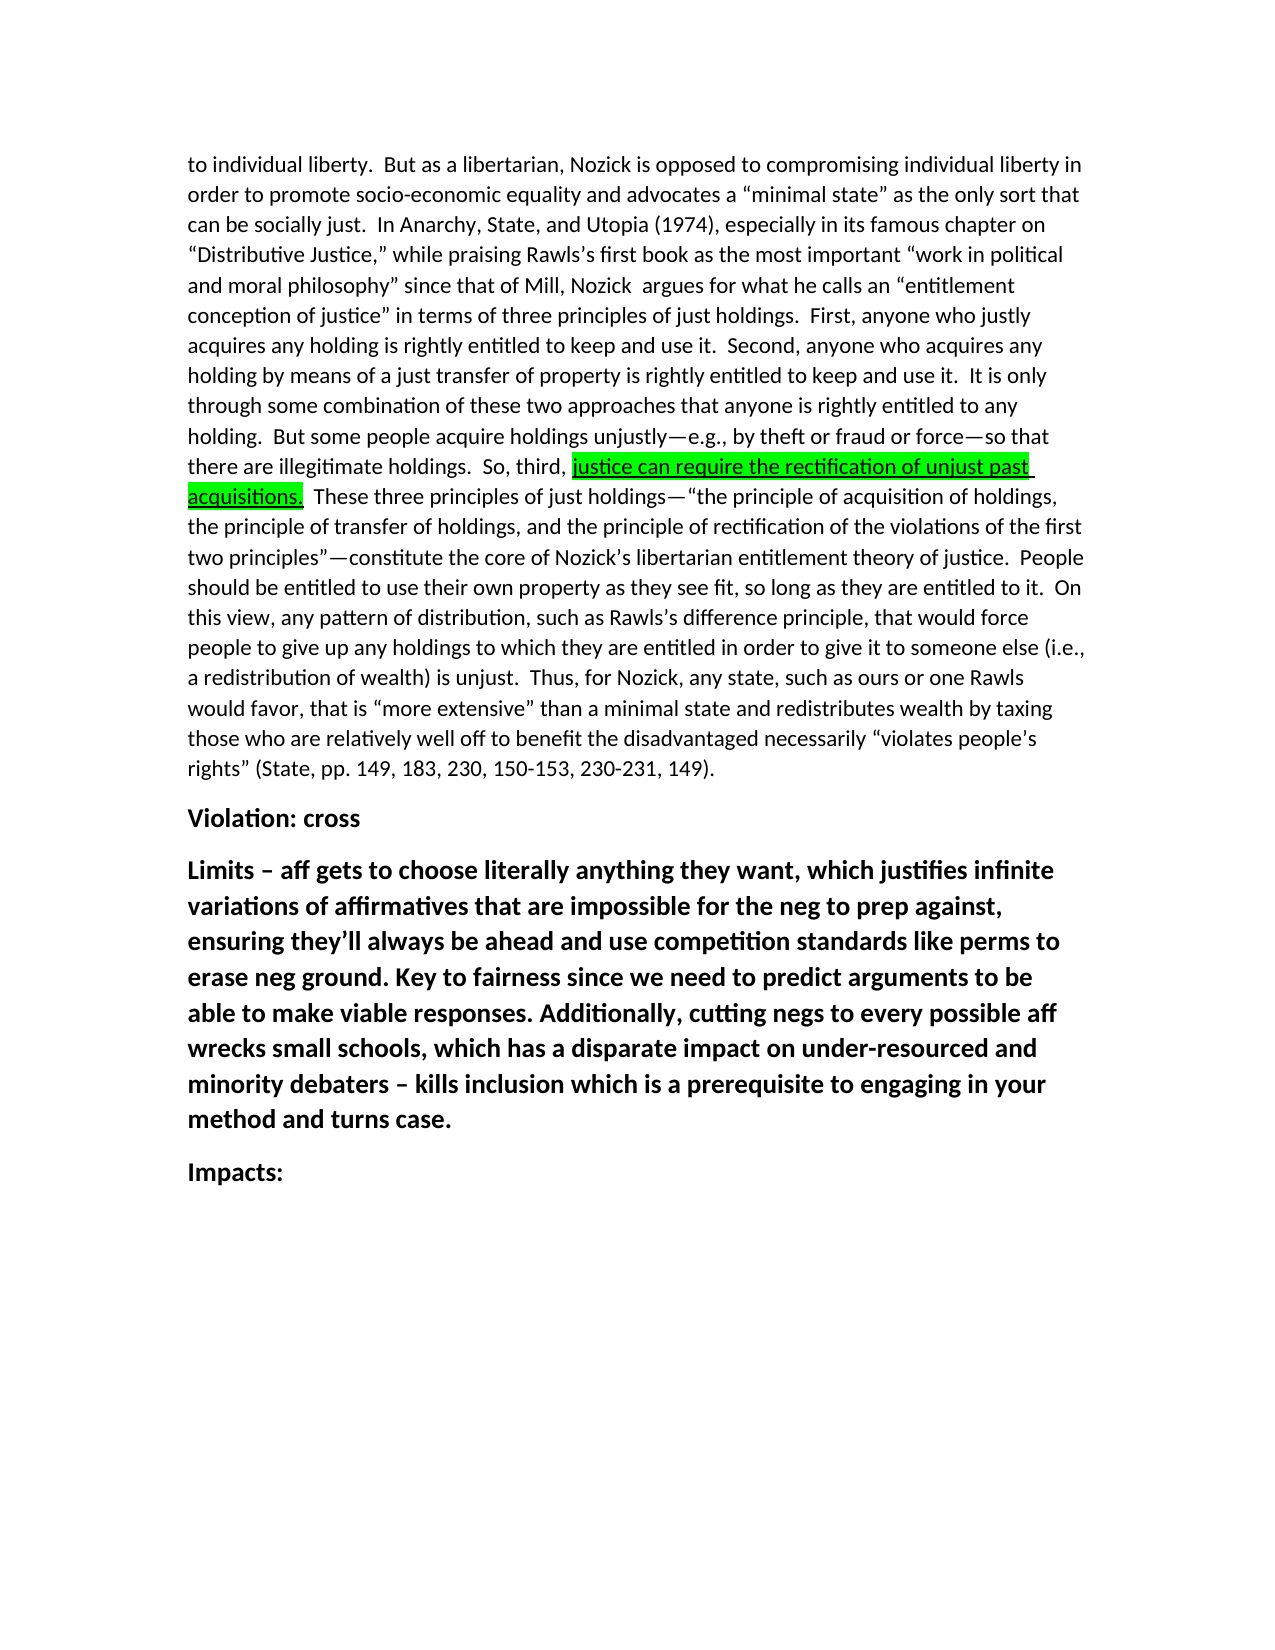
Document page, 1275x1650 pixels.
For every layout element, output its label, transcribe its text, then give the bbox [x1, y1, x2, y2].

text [187, 150, 1087, 782]
subtitle Violation: cross [187, 801, 1087, 834]
text Limits – aff gets to choose literally anything they want, which justifies infinite variations of affirmatives that are impossible for the neg to prep against, ensuring they’ll always be ahead and use competition standards like perms to erase neg ground. Key to fairness since we need to predict arguments to be able to make viable responses. Additionally, cutting negs to every possible aff wrecks small schools, which has a disparate impact on under-resourced and minority debaters – kills inclusion which is a prerequisite to engaging in your method and turns case. [187, 853, 1087, 1136]
subtitle Impacts: [187, 1155, 1087, 1188]
